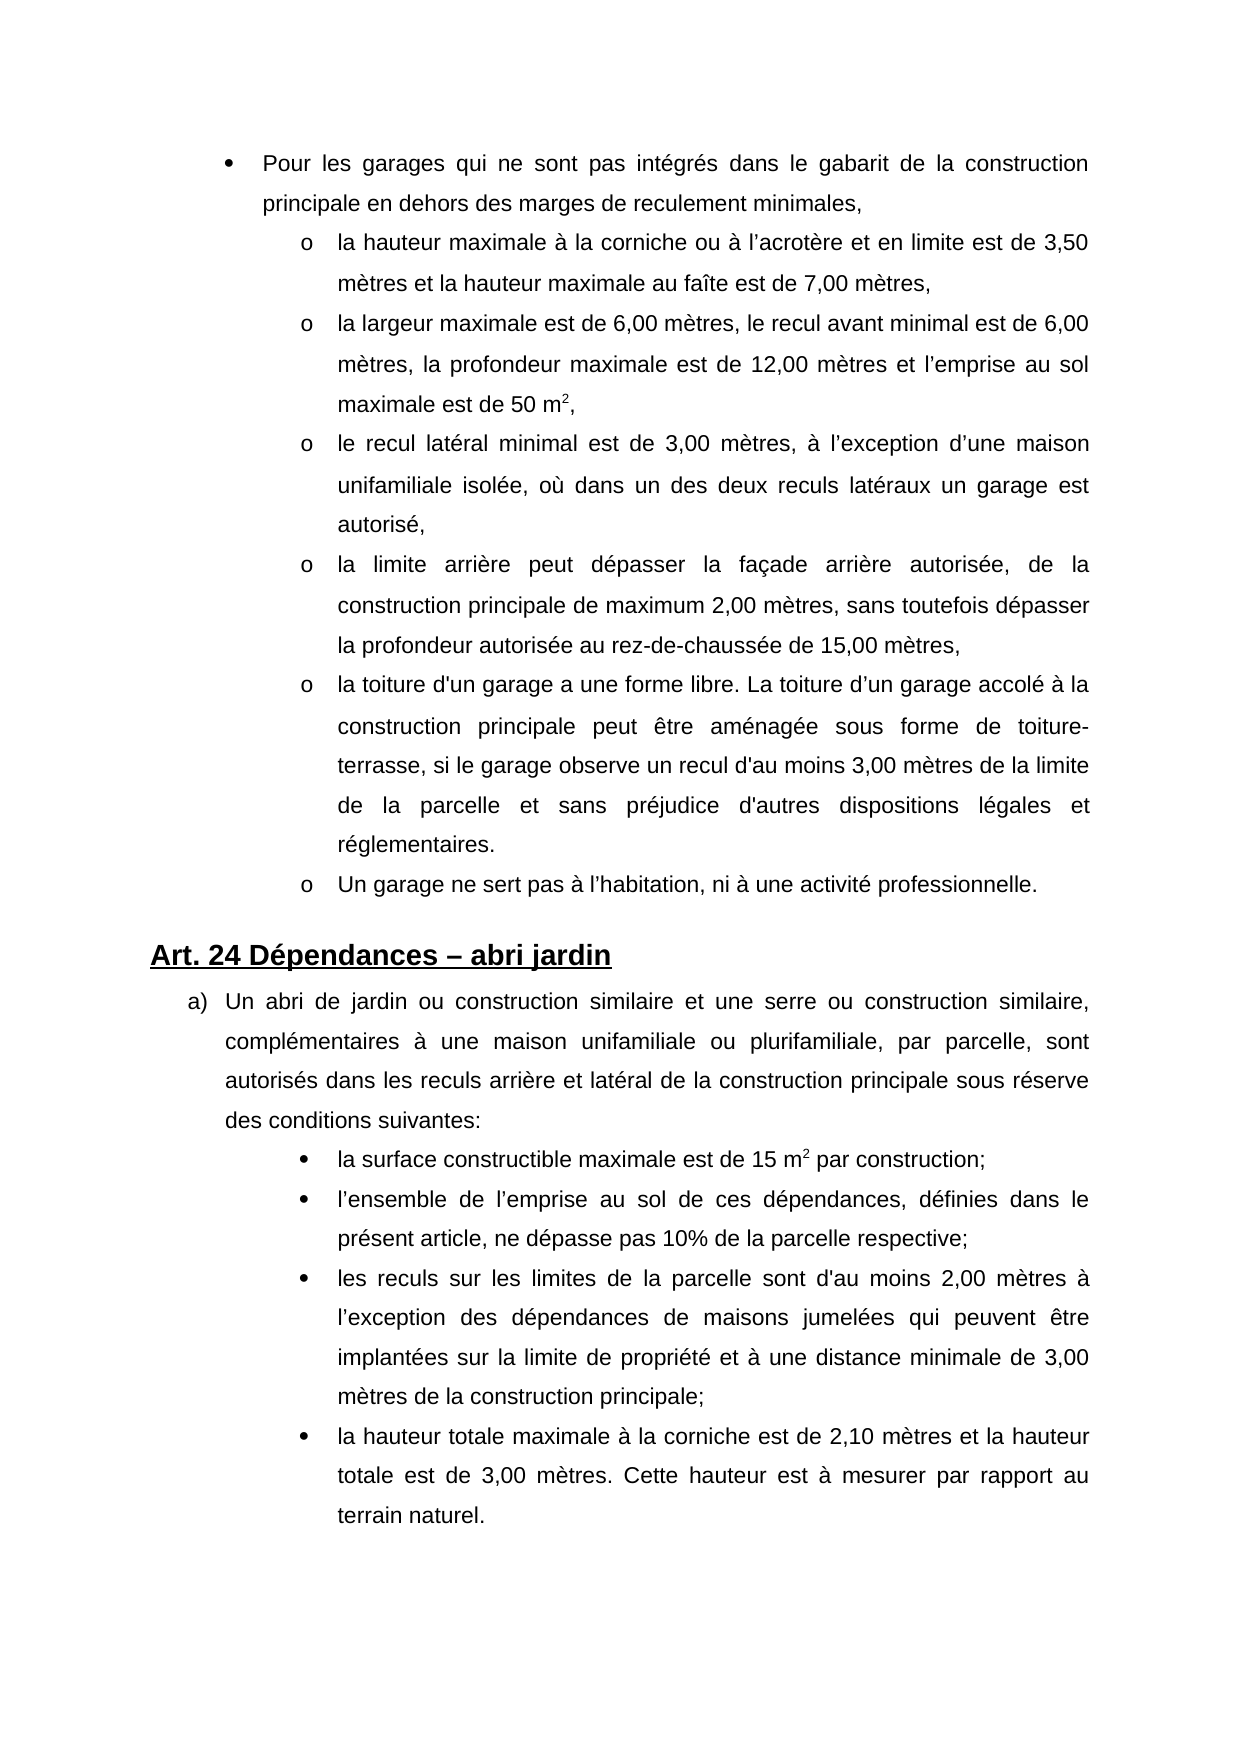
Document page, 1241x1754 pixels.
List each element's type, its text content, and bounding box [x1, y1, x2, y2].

subtitle Art. 24 Dépendances – abri jardin [150, 938, 1090, 972]
list le recul latéral minimal est de 3,00 mètres, à l’exception d’une maison unifamiliale isolée, où dans un des deux reculs latéraux un garage est autorisé, [300, 430, 1090, 538]
list l’ensemble de l’emprise au sol de ces dépendances, définies dans le présent article, ne dépasse pas 10% de la parcelle respective; [300, 1186, 1090, 1252]
list la toiture d'un garage a une forme libre. La toiture d’un garage accolé à la construction principale peut être aménagée sous forme de toiture-terrasse, si le garage observe un recul d'au moins 3,00 mètres de la limite de la parcelle et sans préjudice d'autres dispositions légales et réglementaires. [300, 671, 1090, 857]
list la limite arrière peut dépasser la façade arrière autorisée, de la construction principale de maximum 2,00 mètres, sans toutefois dépasser la profondeur autorisée au rez-de-chaussée de 15,00 mètres, [300, 551, 1090, 658]
list Pour les garages qui ne sont pas intégrés dans le gabarit de la construction principale en dehors des marges de reculement minimales, [225, 150, 1090, 216]
list les reculs sur les limites de la parcelle sont d'au moins 2,00 mètres à l’exception des dépendances de maisons jumelées qui peuvent être implantées sur la limite de propriété et à une distance minimale de 3,00 mètres de la construction principale; [300, 1265, 1090, 1409]
list la surface constructible maximale est de 15 m2 par construction; [300, 1146, 1090, 1173]
list Un abri de jardin ou construction similaire et une serre ou construction similaire, complémentaires à une maison unifamiliale ou plurifamiliale, par parcelle, sont autorisés dans les reculs arrière et latéral de la construction principale sous réserve des conditions suivantes: [187, 988, 1090, 1133]
list la hauteur totale maximale à la corniche est de 2,10 mètres et la hauteur totale est de 3,00 mètres. Cette hauteur est à mesurer par rapport au terrain naturel. [300, 1423, 1090, 1528]
list la largeur maximale est de 6,00 mètres, le recul avant minimal est de 6,00 mètres, la profondeur maximale est de 12,00 mètres et l’emprise au sol maximale est de 50 m2, [300, 310, 1090, 417]
list Un garage ne sert pas à l’habitation, ni à une activité professionnelle. [300, 871, 1090, 899]
list la hauteur maximale à la corniche ou à l’acrotère et en limite est de 3,50 mètres et la hauteur maximale au faîte est de 7,00 mètres, [300, 229, 1090, 297]
